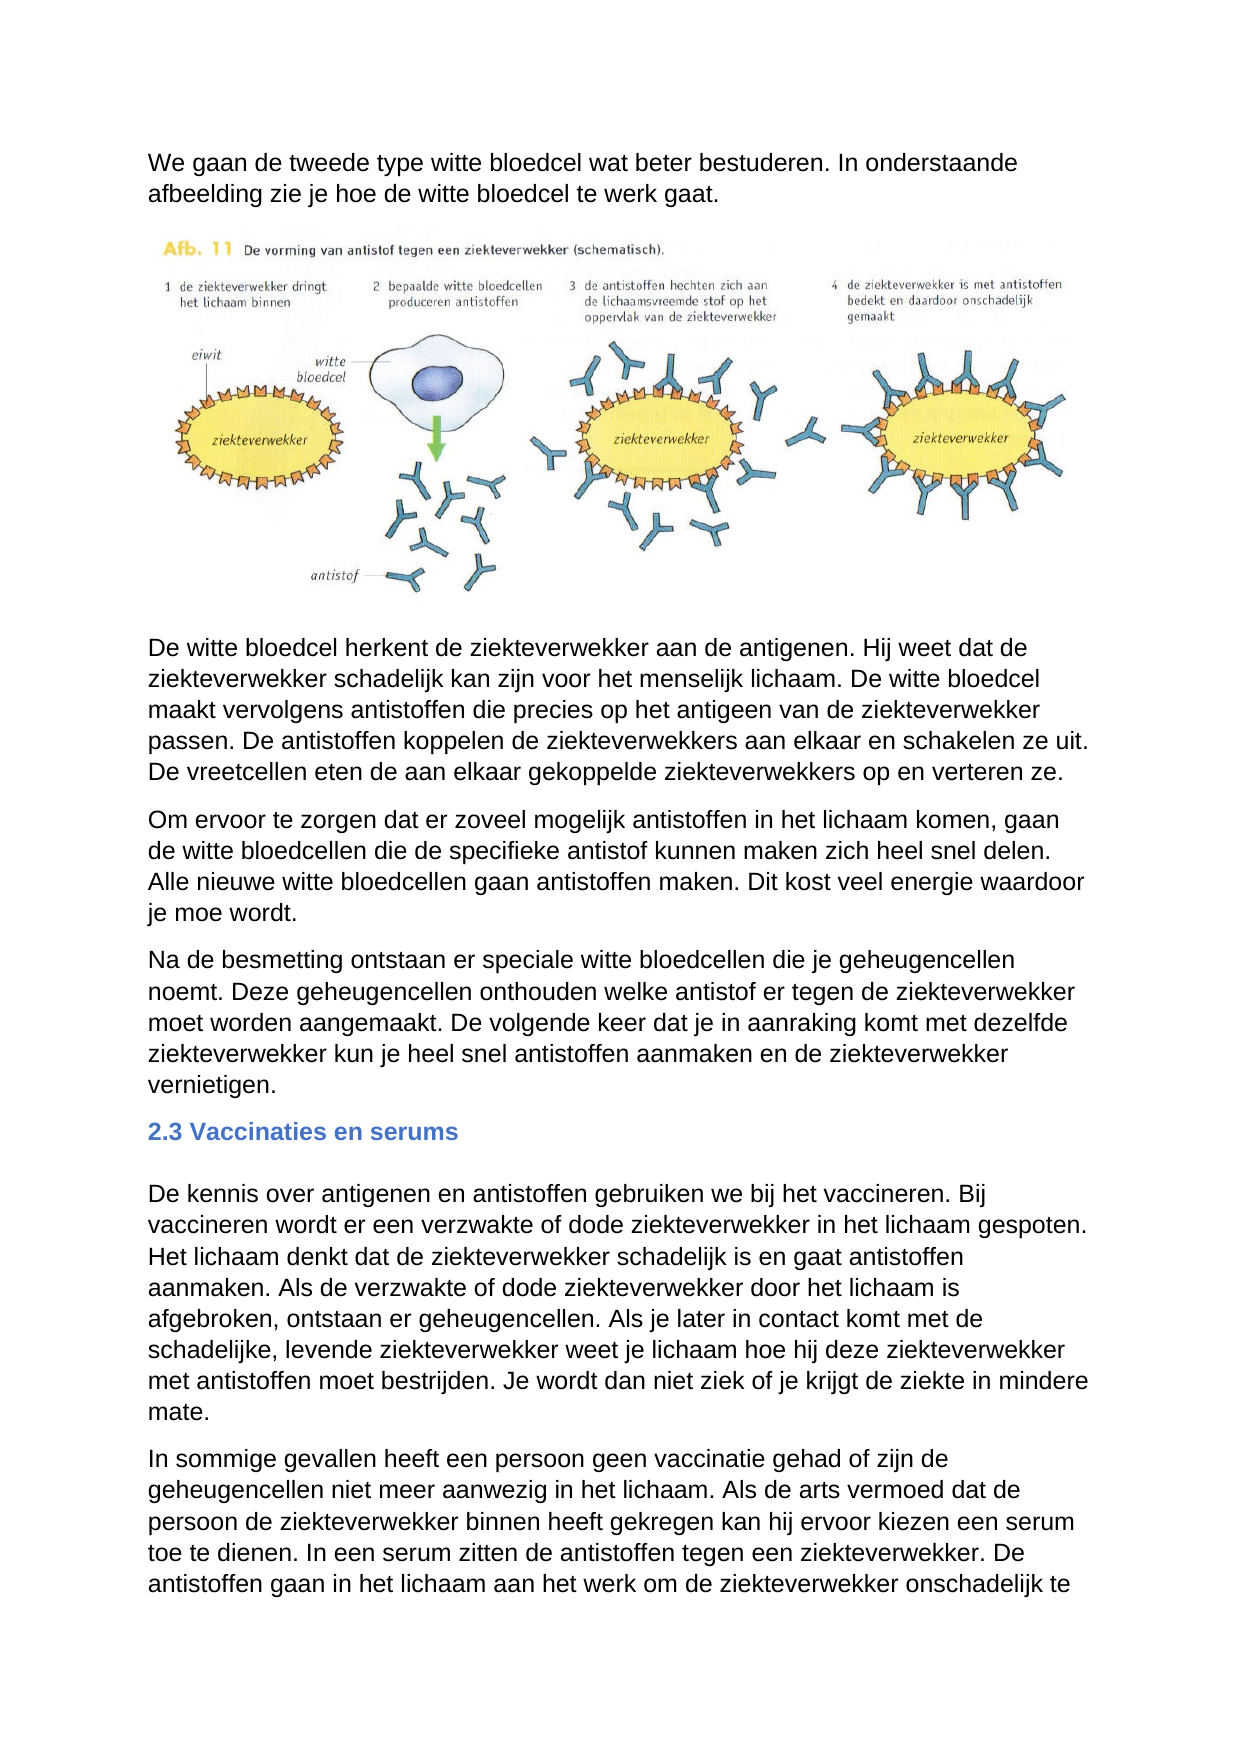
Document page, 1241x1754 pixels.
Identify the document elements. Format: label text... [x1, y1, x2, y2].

picture [147, 226, 1092, 614]
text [148, 1444, 1093, 1597]
text De witte bloedcel herkent de ziekteverwekker aan de antigenen. Hij weet dat de ziekteverwekker schadelijk kan zijn voor het menselijk lichaam. De witte bloedcel maakt vervolgens antistoffen die precies op het antigeen van de ziekteverwekker passen. De antistoffen koppelen de ziekteverwekkers aan elkaar en schakelen ze uit. De vreetcellen eten de aan elkaar gekoppelde ziekteverwekkers op en verteren ze. [148, 633, 1093, 786]
text We gaan de tweede type witte bloedcel wat beter bestuderen. In onderstaande afbeelding zie je hoe de witte bloedcel te werk gaat. [148, 148, 1093, 207]
text De kennis over antigenen en antistoffen gebruiken we bij het vaccineren. Bij vaccineren wordt er een verzwakte of dode ziekteverwekker in het lichaam gespoten. Het lichaam denkt dat de ziekteverwekker schadelijk is en gaat antistoffen aanmaken. Als de verzwakte of dode ziekteverwekker door het lichaam is afgebroken, ontstaan er geheugencellen. Als je later in contact komt met de schadelijke, levende ziekteverwekker weet je lichaam hoe hij deze ziekteverwekker met antistoffen moet bestrijden. Je wordt dan niet ziek of je krijgt de ziekte in mindere mate. [148, 1148, 1093, 1425]
text Om ervoor te zorgen dat er zoveel mogelijk antistoffen in het lichaam komen, gaan de witte bloedcellen die de specifieke antistof kunnen maken zich heel snel delen. Alle nieuwe witte bloedcellen gaan antistoffen maken. Dit kost veel energie waardoor je moe wordt. [148, 804, 1093, 926]
text Na de besmetting ontstaan er speciale witte bloedcellen die je geheugencellen noemt. Deze geheugencellen onthouden welke antistof er tegen de ziekteverwekker moet worden aangemaakt. De volgende keer dat je in aanraking komt met dezelfde ziekteverwekker kun je heel snel antistoffen aanmaken en de ziekteverwekker vernietigen. [148, 945, 1093, 1098]
subtitle 2.3 Vaccinaties en serums [148, 1117, 1093, 1146]
